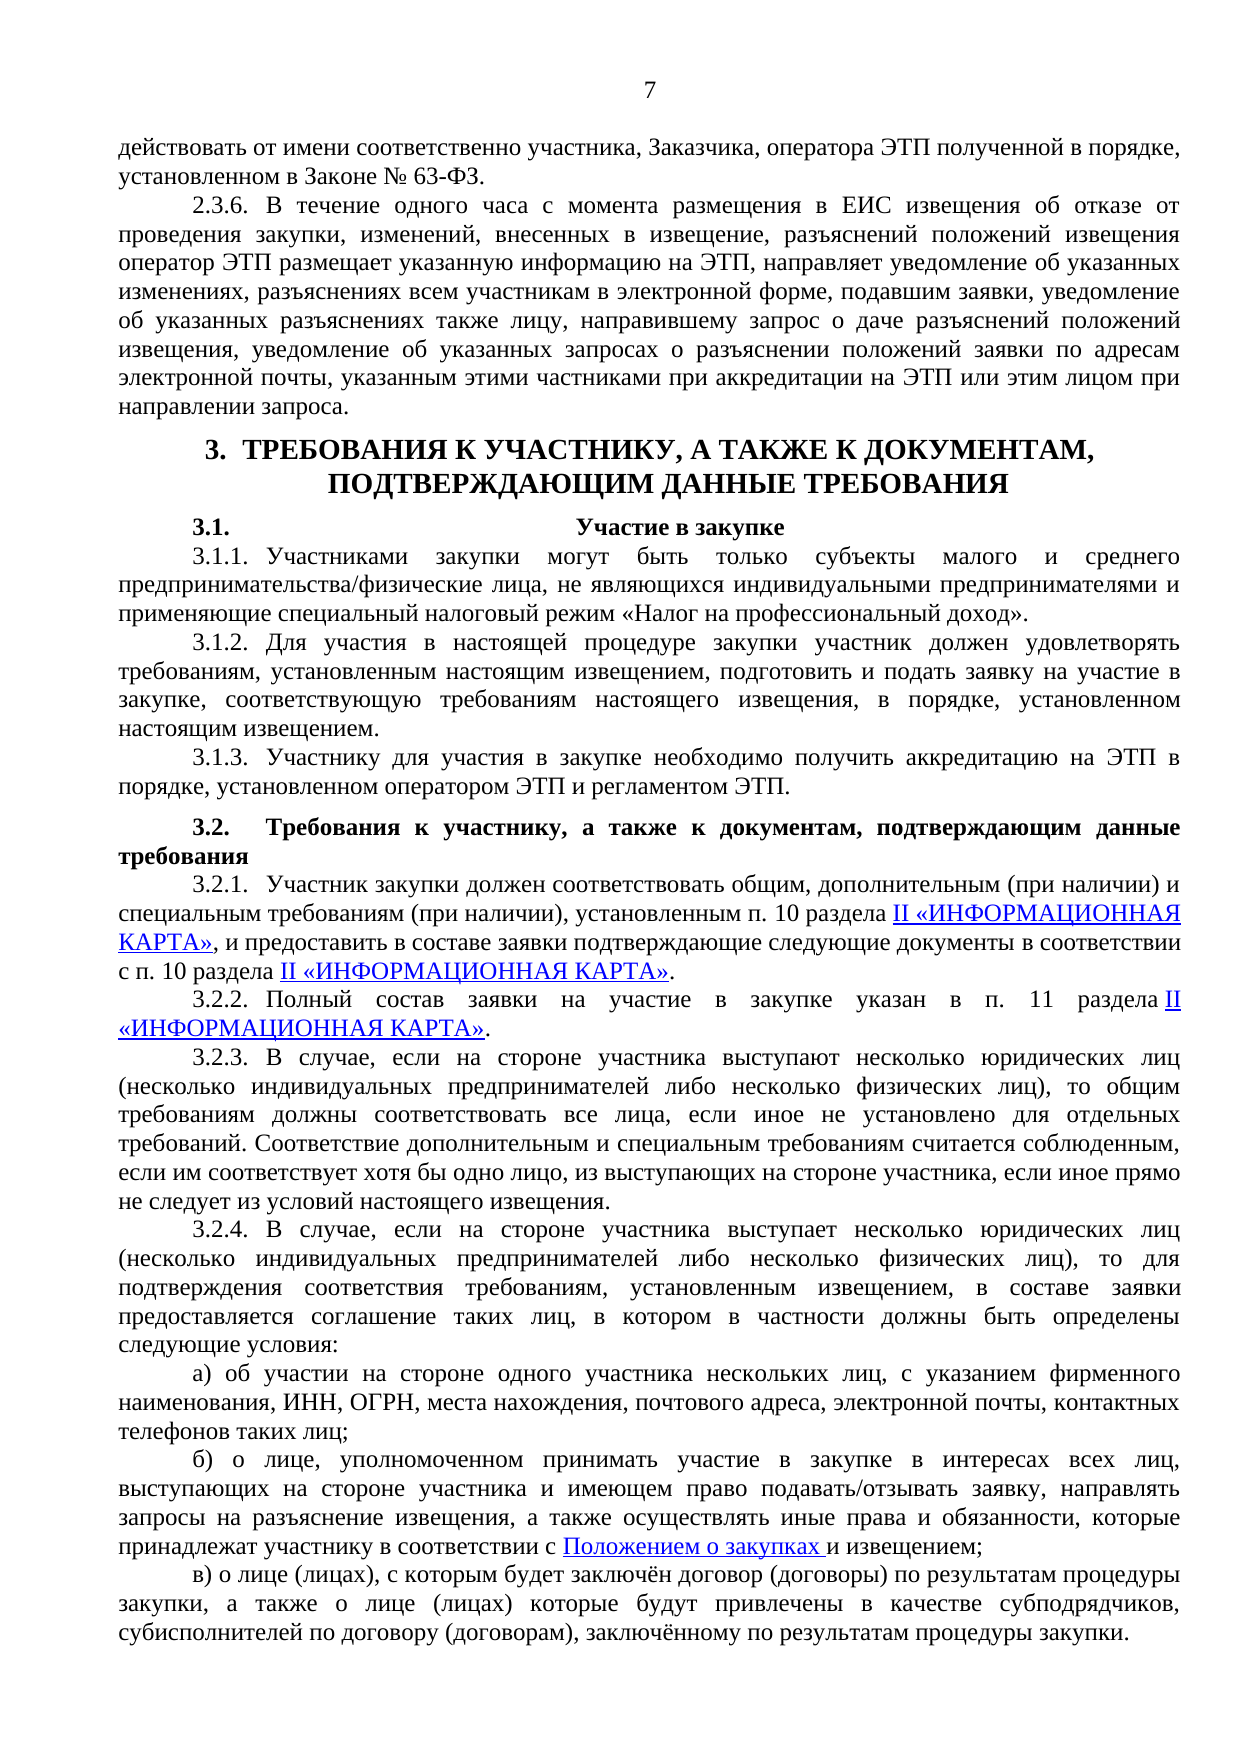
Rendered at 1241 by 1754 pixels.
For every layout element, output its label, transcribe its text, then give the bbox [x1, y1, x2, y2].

list Требования к участнику, а также к документам, подтверждающим данные требования [118, 812, 1181, 869]
list Для участия в настоящей процедуре закупки участник должен удовлетворять требованиям, установленным настоящим извещением, подготовить и подать заявку на участие в закупке, соответствующую требованиям настоящего извещения, в порядке, установленном настоящим извещением. [118, 627, 1181, 742]
text а) об участии на стороне одного участника нескольких лиц, с указанием фирменного наименования, ИНН, ОГРН, места нахождения, почтового адреса, электронной почты, контактных телефонов таких лиц; [118, 1358, 1181, 1444]
list В случае, если на стороне участника выступает несколько юридических лиц (несколько индивидуальных предпринимателей либо несколько физических лиц), то для подтверждения соответствия требованиям, установленным извещением, в составе заявки предоставляется соглашение таких лиц, в котором в частности должны быть определены следующие условия: [118, 1214, 1181, 1358]
text б) о лице, уполномоченном принимать участие в закупке в интересах всех лиц, выступающих на стороне участника и имеющем право подавать/отзывать заявку, направлять запросы на разъяснение извещения, а также осуществлять иные права и обязанности, которые принадлежат участнику в соответствии с Положением о закупках и извещением; [118, 1444, 1181, 1559]
list ТРЕБОВАНИЯ К УЧАСТНИКУ, А ТАКЖЕ К ДОКУМЕНТАМ, ПОДТВЕРЖДАЮЩИМ ДАННЫЕ ТРЕБОВАНИЯ [118, 432, 1181, 499]
list Участник закупки должен соответствовать общим, дополнительным (при наличии) и специальным требованиям (при наличии), установленным п. 10 раздела II «ИНФОРМАЦИОННАЯ КАРТА», и предоставить в составе заявки подтверждающие следующие документы в соответствии с п. 10 раздела II «ИНФОРМАЦИОННАЯ КАРТА». [118, 869, 1181, 984]
list Участие в закупке [192, 512, 1181, 541]
list В случае, если на стороне участника выступают несколько юридических лиц (несколько индивидуальных предпринимателей либо несколько физических лиц), то общим требованиям должны соответствовать все лица, если иное не установлено для отдельных требований. Соответствие дополнительным и специальным требованиям считается соблюденным, если им соответствует хотя бы одно лицо, из выступающих на стороне участника, если иное прямо не следует из условий настоящего извещения. [118, 1042, 1181, 1214]
list Участниками закупки могут быть только субъекты малого и среднего предпринимательства/физические лица, не являющихся индивидуальными предпринимателями и применяющие специальный налоговый режим «Налог на профессиональный доход». [118, 541, 1181, 627]
text в) о лице (лицах), с которым будет заключён договор (договоры) по результатам процедуры закупки, а также о лице (лицах) которые будут привлечены в качестве субподрядчиков, субисполнителей по договору (договорам), заключённому по результатам процедуры закупки. [118, 1559, 1181, 1646]
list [118, 132, 1181, 190]
list Участнику для участия в закупке необходимо получить аккредитацию на ЭТП в порядке, установленном оператором ЭТП и регламентом ЭТП. [118, 742, 1181, 799]
list В течение одного часа с момента размещения в ЕИС извещения об отказе от проведения закупки, изменений, внесенных в извещение, разъяснений положений извещения оператор ЭТП размещает указанную информацию на ЭТП, направляет уведомление об указанных изменениях, разъяснениях всем участникам в электронной форме, подавшим заявки, уведомление об указанных разъяснениях также лицу, направившему запрос о даче разъяснений положений извещения, уведомление об указанных запросах о разъяснении положений заявки по адресам электронной почты, указанным этими частниками при аккредитации на ЭТП или этим лицом при направлении запроса. [118, 190, 1181, 420]
list Полный состав заявки на участие в закупке указан в п. 11 раздела II «ИНФОРМАЦИОННАЯ КАРТА». [118, 984, 1181, 1042]
